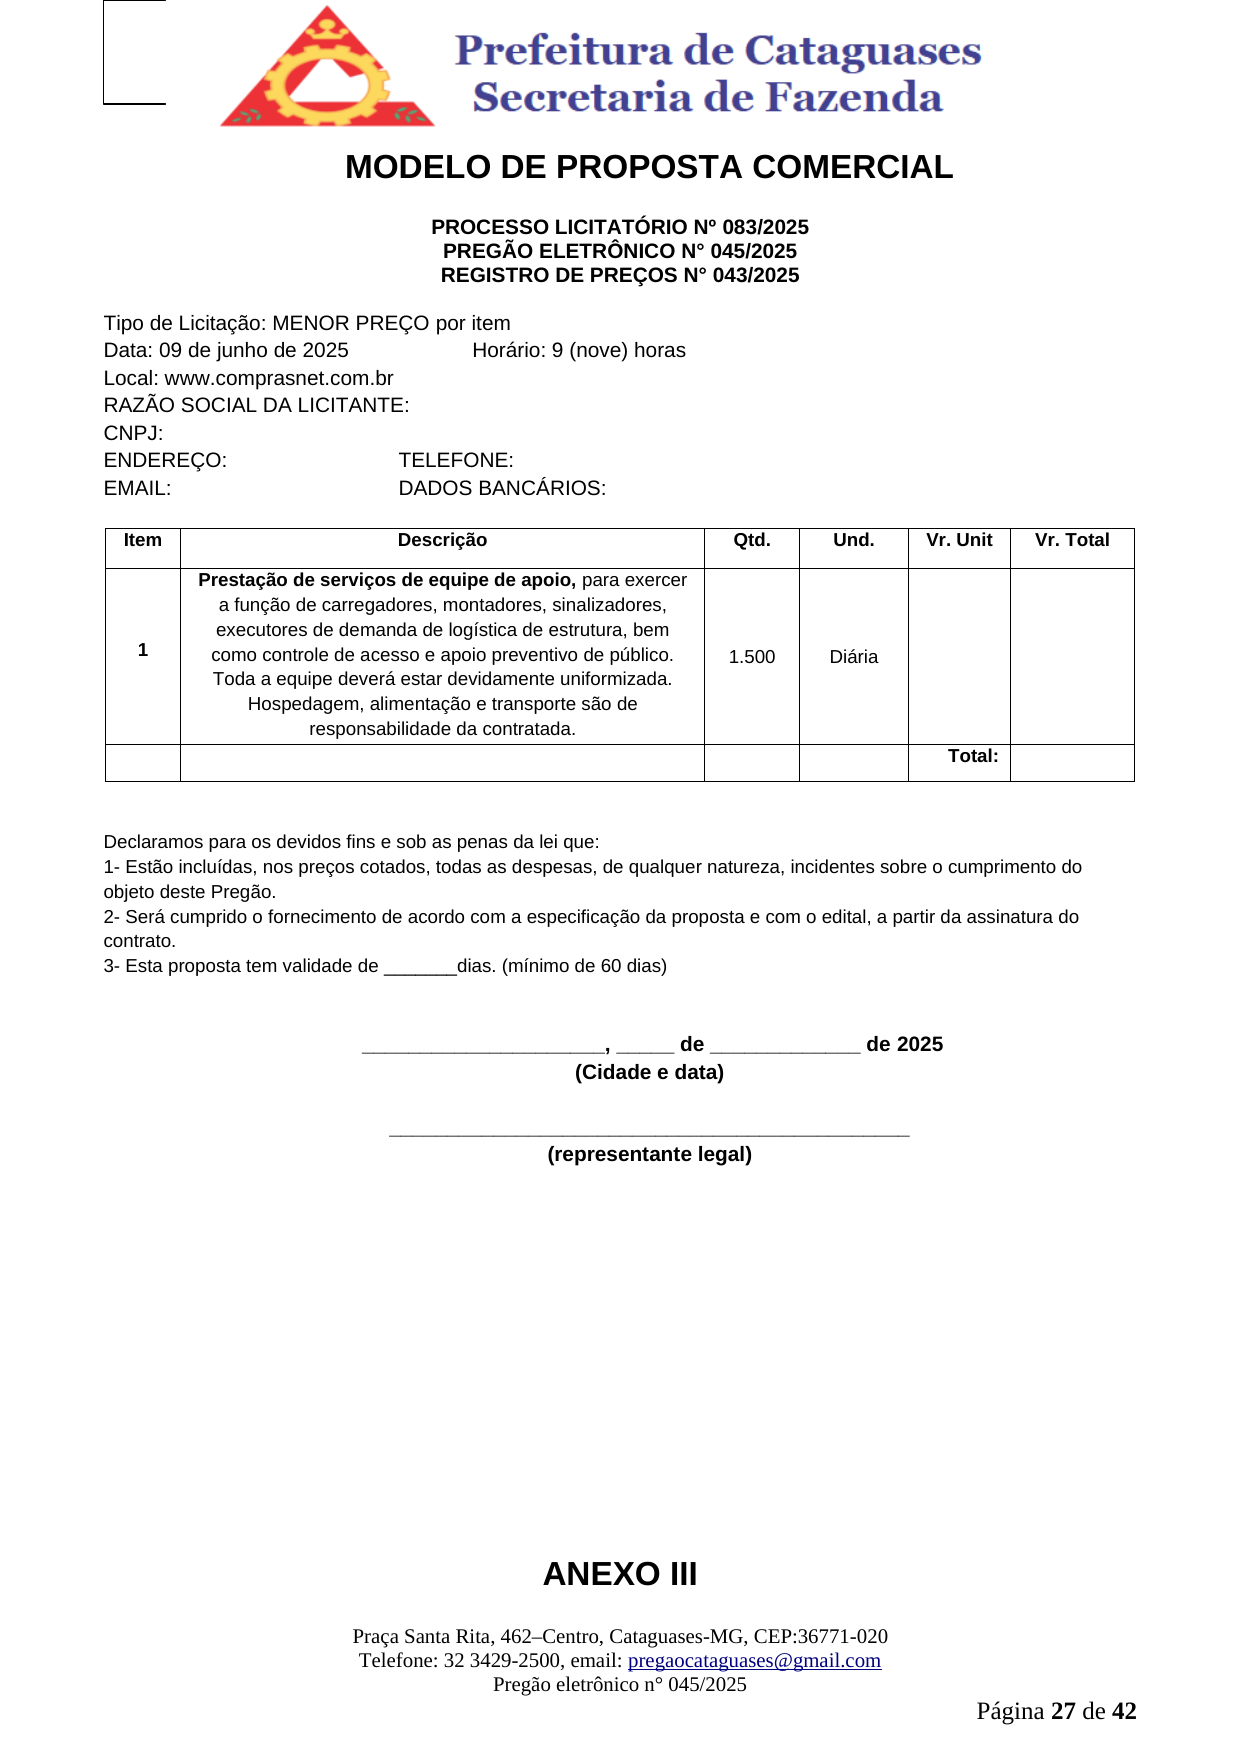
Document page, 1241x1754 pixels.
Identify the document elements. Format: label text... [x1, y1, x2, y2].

text (representante legal) [103, 1142, 1137, 1166]
table_header Vr. Total [1011, 529, 1134, 568]
text _____________________, _____ de _____________ de 2025 [103, 1032, 1137, 1056]
text Tipo de Licitação: MENOR PREÇO por item [103, 311, 1137, 334]
text Declaramos para os devidos fins e sob as penas da lei que: [103, 831, 1137, 853]
text 1- Estão incluídas, nos preços cotados, todas as despesas, de qualquer natureza, incidentes sobre o cumprimento do objeto deste Pregão. [103, 856, 1137, 902]
table_cell [705, 745, 799, 781]
table_cell [181, 745, 704, 781]
text Data: 09 de junho de 2025 Horário: 9 (nove) horas [103, 338, 1137, 362]
table_header Descrição [181, 529, 704, 568]
table_header Vr. Unit [909, 529, 1010, 568]
table_cell 1.500 [705, 569, 799, 744]
table_cell Prestação de serviços de equipe de apoio, para exercer a função de carregadores, montadores, sinalizadores, executores de demanda de logística de estrutura, bem como controle de acesso e apoio preventivo de público. Toda a equipe deverá estar devidamente uniformizada. Hospedagem, alimentação e transporte são de responsabilidade da contratada. [181, 569, 704, 744]
text Local: www.comprasnet.com.br [103, 366, 1137, 389]
text EMAIL: DADOS BANCÁRIOS: [103, 476, 1137, 499]
text 2- Será cumprido o fornecimento de acordo com a especificação da proposta e com o edital, a partir da assinatura do contrato. [103, 906, 1137, 952]
text PREGÃO ELETRÔNICO N° 045/2025 [103, 239, 1137, 263]
text ANEXO III [103, 1554, 1137, 1592]
text ENDEREÇO: TELEFONE: [103, 448, 1137, 472]
text 3- Esta proposta tem validade de _______dias. (mínimo de 60 dias) [103, 955, 1137, 977]
text CNPJ: [103, 421, 1137, 444]
table_header Qtd. [705, 529, 799, 568]
text MODELO DE PROPOSTA COMERCIAL [103, 147, 1137, 186]
text REGISTRO DE PREÇOS N° 043/2025 [103, 263, 1137, 287]
text RAZÃO SOCIAL DA LICITANTE: [103, 393, 1137, 417]
table_cell [1011, 745, 1134, 781]
table_cell [106, 745, 180, 781]
table_cell [800, 745, 908, 781]
table_cell [909, 569, 1010, 744]
table_cell Diária [800, 569, 908, 744]
table_cell 1 [106, 569, 180, 744]
text _____________________________________________ [103, 1115, 1137, 1139]
table_cell Total: [909, 745, 1010, 781]
table_header Item [106, 529, 180, 568]
text (Cidade e data) [103, 1060, 1137, 1084]
picture [165, 0, 1075, 148]
table_cell [1011, 569, 1134, 744]
table_header Und. [800, 529, 908, 568]
text PROCESSO LICITATÓRIO Nº 083/2025 [103, 215, 1137, 239]
